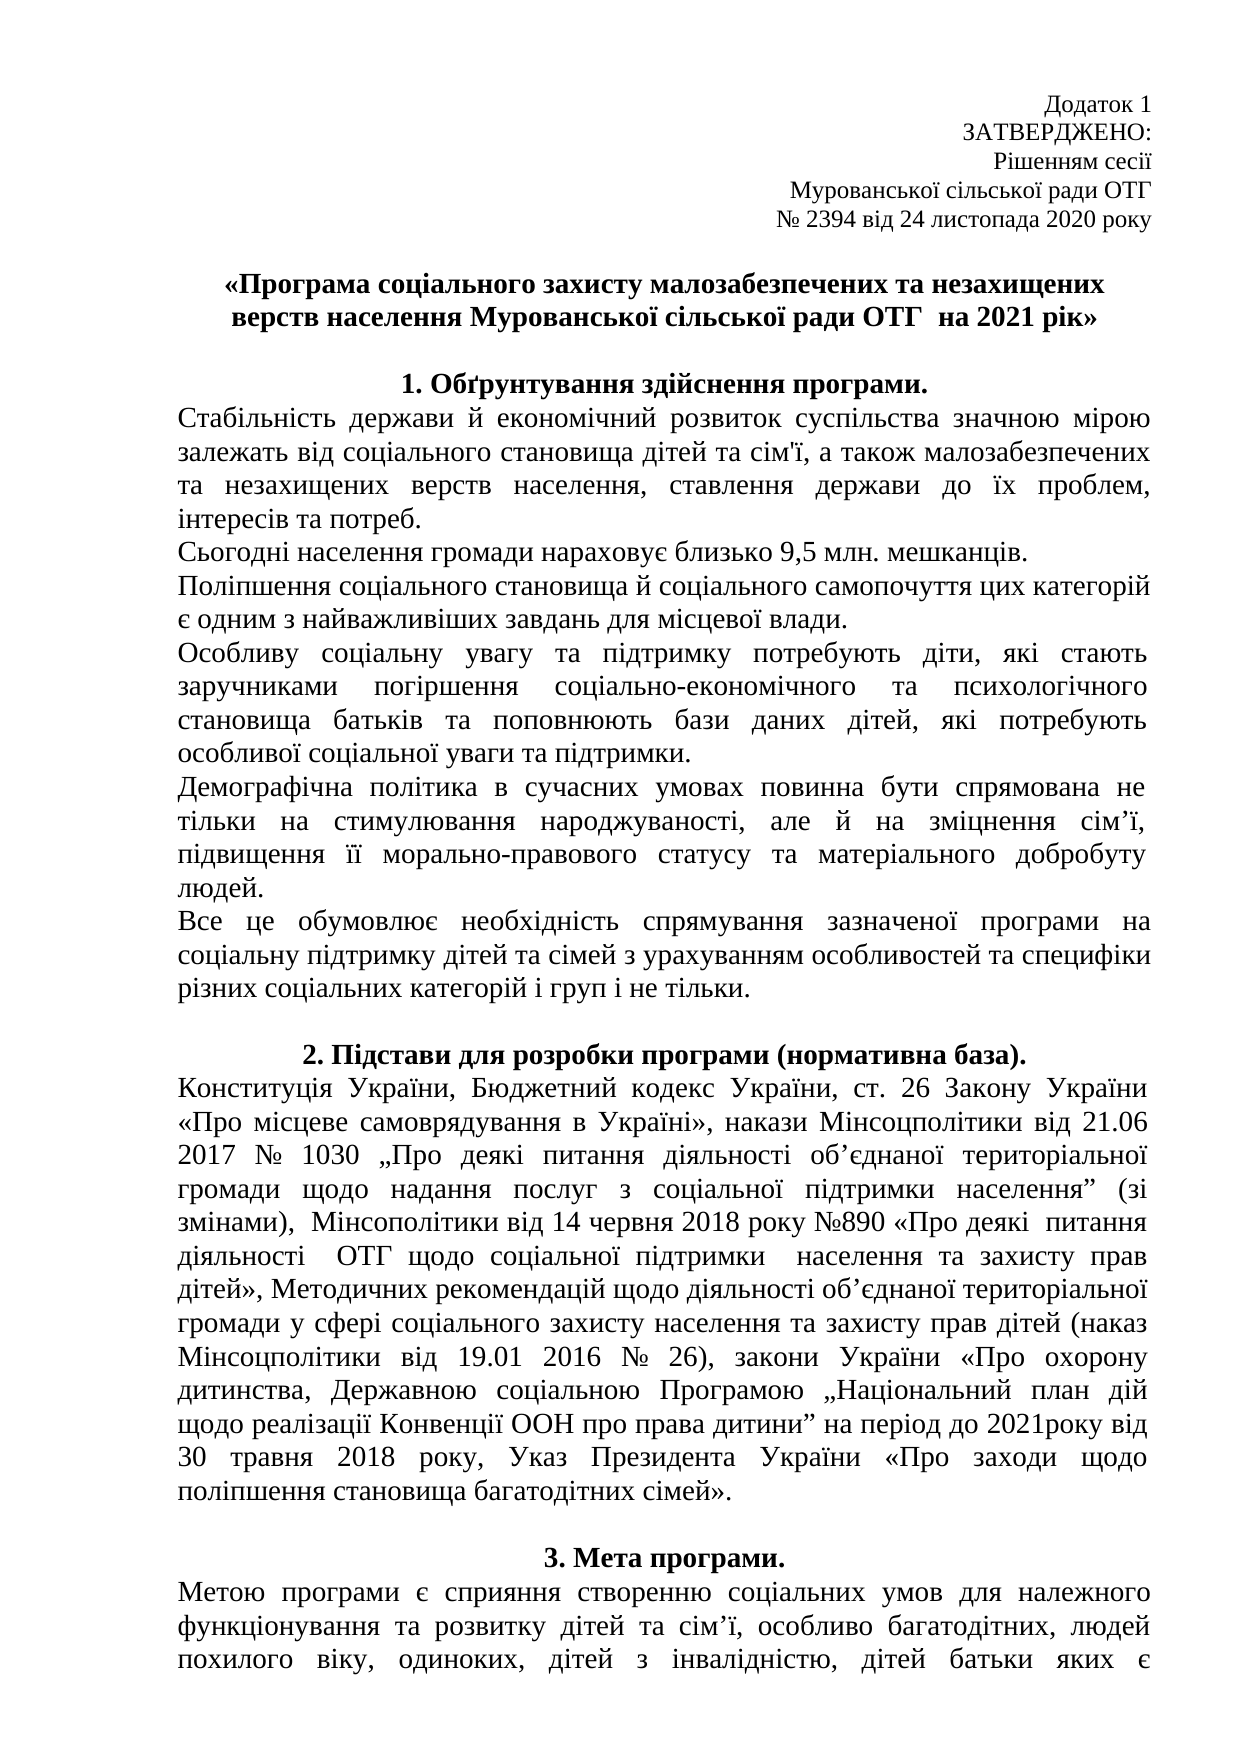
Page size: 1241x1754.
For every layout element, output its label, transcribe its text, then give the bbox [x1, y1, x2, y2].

text Особливу соціальну увагу та підтримку потребують діти, які стають заручниками погіршення соціально-економічного та психологічного становища батьків та поповнюють бази даних дітей, які потребують особливої соціальної уваги та підтримки. [177, 635, 1148, 769]
subtitle 1. Обґрунтування здійснення програми. [177, 367, 1152, 400]
text Додаток 1 [118, 89, 1152, 117]
text Мурованської сільської ради ОТГ [118, 175, 1152, 204]
text ЗАТВЕРДЖЕНО: [118, 117, 1152, 146]
text Все це обумовлює необхідність спрямування зазначеної програми на соціальну підтримку дітей та сімей з урахуванням особливостей та специфіки різних соціальних категорій і груп і не тільки. [177, 903, 1152, 1004]
text Рішенням сесії [118, 146, 1152, 175]
text Конституція України, Бюджетний кодекс України, ст. 26 Закону України «Про місцеве самоврядування в Україні», накази Мінсоцполітики від 21.06 2017 № 1030 „Про деякі питання діяльності об’єднаної територіальної громади щодо надання послуг з соціальної підтримки населення” (зі змінами), Мінсополітики від 14 червня 2018 року №890 «Про деякі питання діяльності ОТГ щодо соціальної підтримки населення та захисту прав дітей», Методичних рекомендацій щодо діяльності об’єднаної територіальної громади у сфері соціального захисту населення та захисту прав дітей (наказ Мінсоцполітики від 19.01 2016 № 26), закони України «Про охорону дитинства, Державною соціальною Програмою „Національний план дій щодо реалізації Конвенції ООН про права дитини” на період до 2021року від 30 травня 2018 року, Указ Президента України «Про заходи щодо поліпшення становища багатодітних сімей». [177, 1071, 1149, 1507]
text Сьогодні населення громади нараховує близько 9,5 млн. мешканців. [177, 534, 1148, 568]
text Стабільність держави й економічний розвиток суспільства значною мірою залежать від соціального становища дітей та сім'ї, а також малозабезпечених та незахищених верств населення, ставлення держави до їх проблем, інтересів та потреб. [177, 400, 1152, 534]
text «Програма соціального захисту малозабезпечених та незахищених верств населення Мурованської сільської ради ОТГ на 2021 рік» [177, 266, 1152, 333]
text 3. Мета програми. [177, 1541, 1152, 1574]
text Демографічна політика в сучасних умовах повинна бути спрямована не тільки на стимулювання народжуваності, але й на зміцнення сім’ї, підвищення її морально-правового статусу та матеріального добробуту людей. [177, 769, 1147, 903]
text 2. Підстави для розробки програми (нормативна база). [177, 1037, 1152, 1071]
text Поліпшення соціального становища й соціального самопочуття цих категорій є одним з найважливіших завдань для місцевої влади. [177, 568, 1152, 635]
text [177, 1574, 1152, 1675]
text № 2394 від 24 листопада 2020 року [118, 204, 1152, 232]
